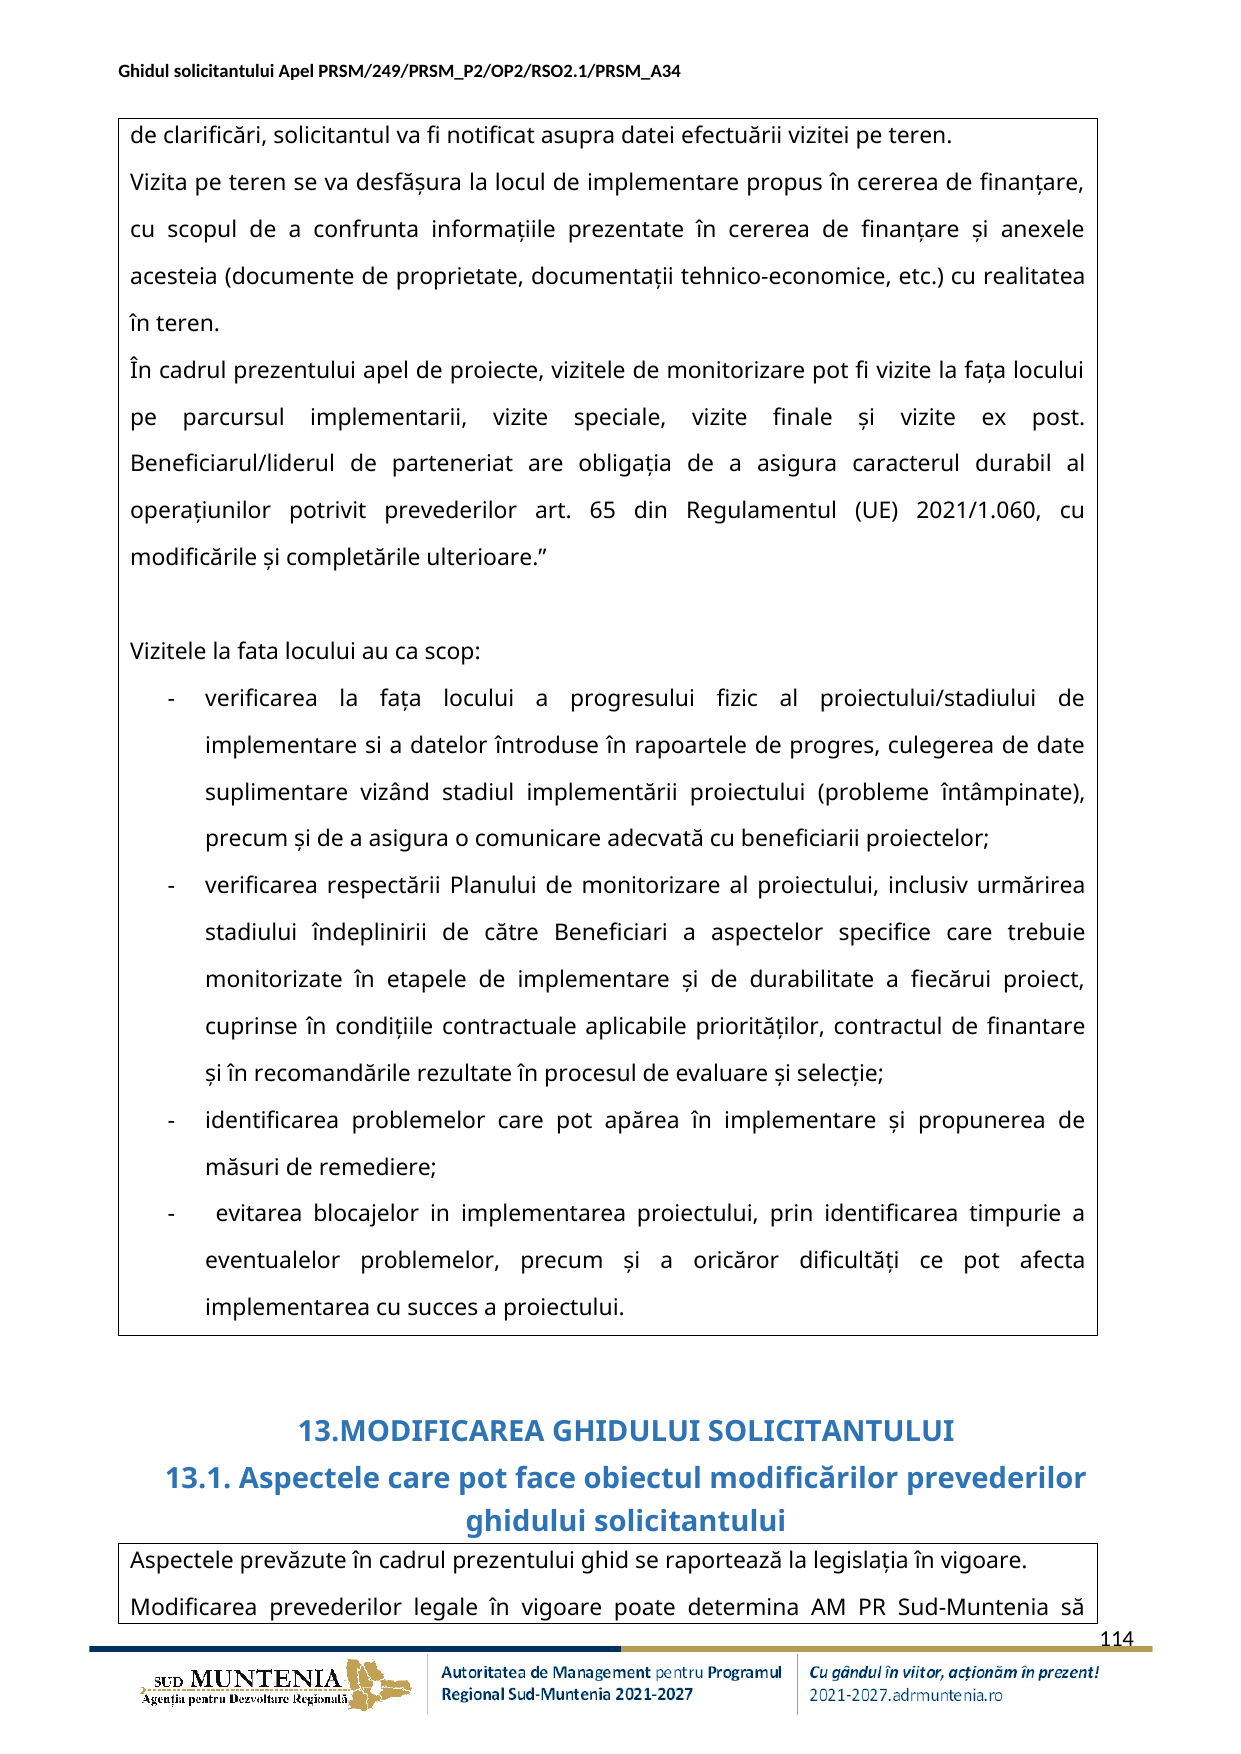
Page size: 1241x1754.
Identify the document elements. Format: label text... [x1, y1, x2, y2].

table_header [119, 119, 1097, 1335]
picture [89, 1646, 1153, 1715]
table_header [119, 1544, 1097, 1622]
subtitle 13.MODIFICAREA GHIDULUI SOLICITANTULUI [118, 1411, 1134, 1450]
subtitle 13.1. Aspectele care pot face obiectul modificărilor prevederilor ghidului solicitantului [118, 1458, 1134, 1540]
